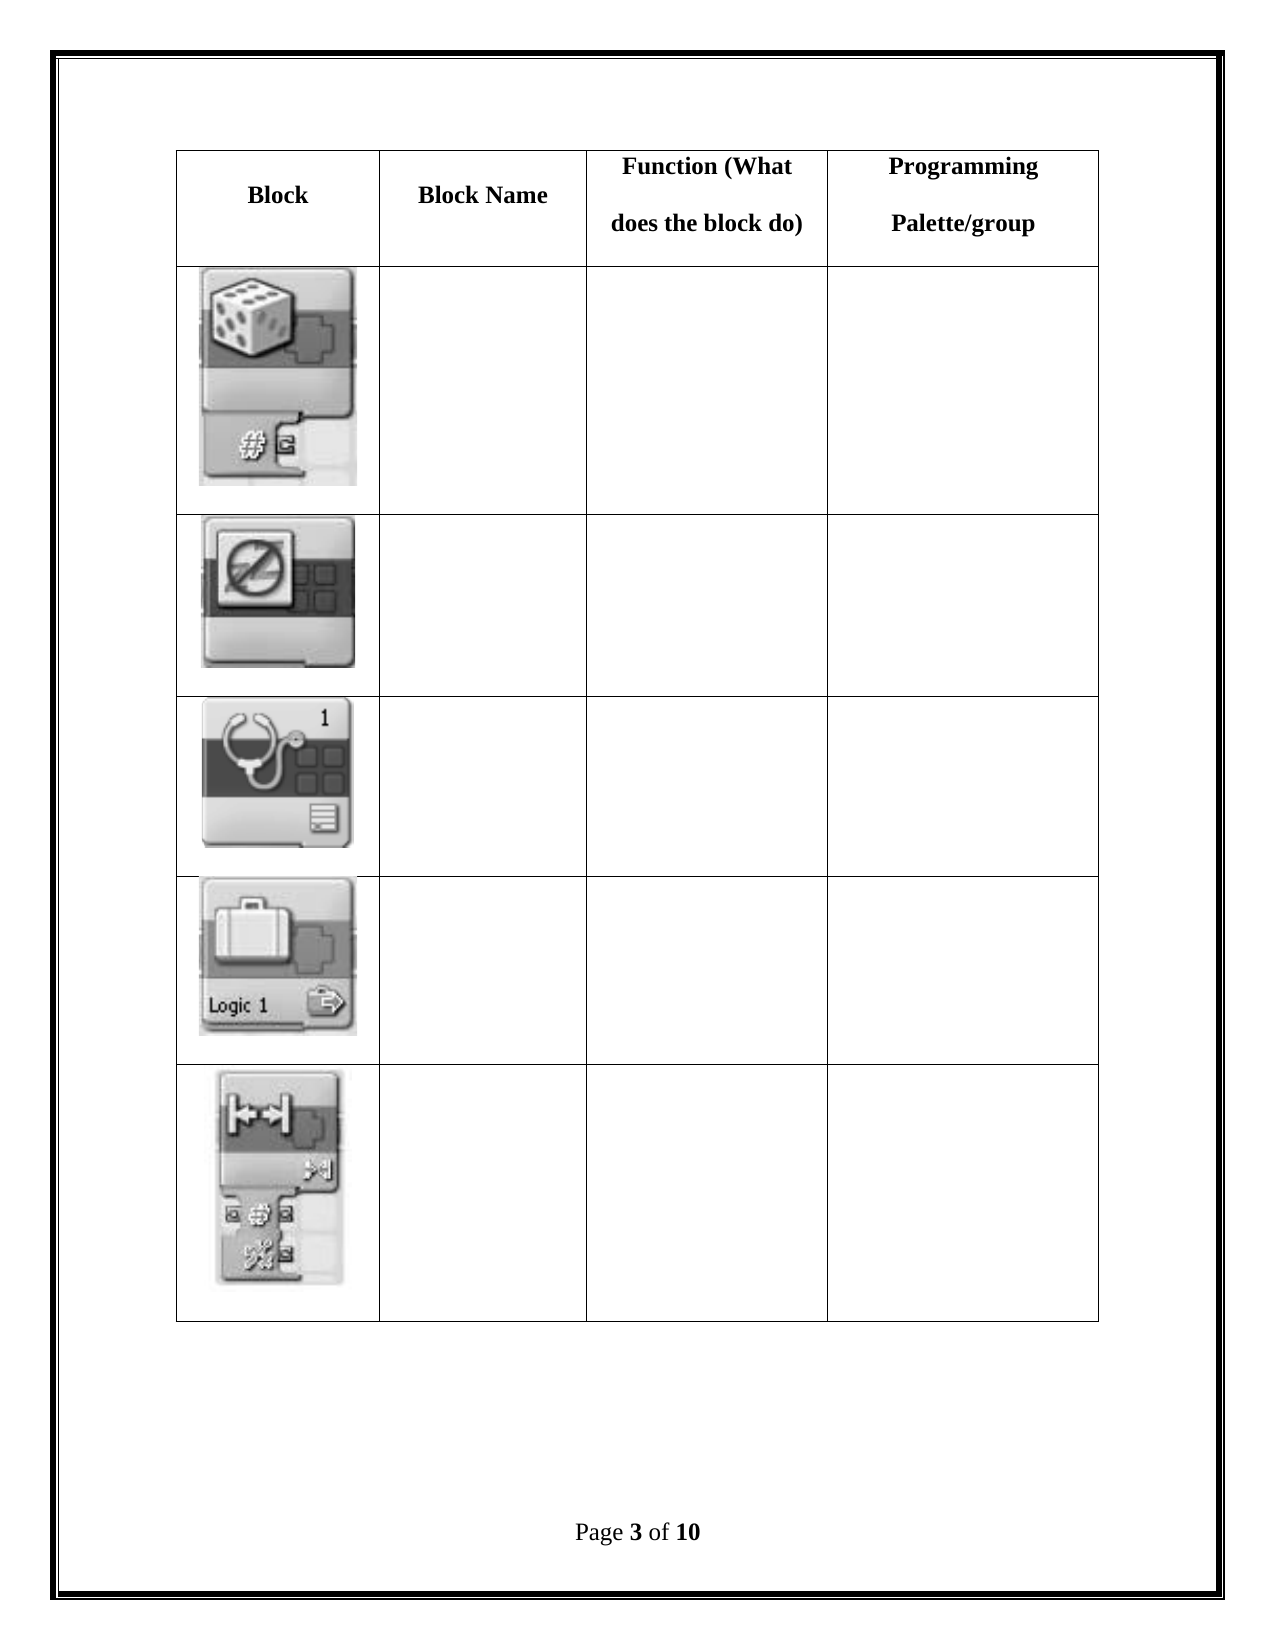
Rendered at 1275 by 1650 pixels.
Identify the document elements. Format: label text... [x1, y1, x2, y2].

table_header Function (What does the block do) [587, 151, 827, 266]
picture [200, 515, 356, 668]
table_cell [380, 877, 586, 1064]
table_cell [587, 697, 827, 876]
table_header Block [177, 151, 379, 266]
picture [201, 697, 354, 848]
table_cell [587, 877, 827, 1064]
picture [203, 1065, 352, 1292]
table_cell [828, 877, 1098, 1064]
table_cell [380, 697, 586, 876]
table_cell [587, 515, 827, 696]
table_cell [177, 1065, 379, 1321]
table_header Programming Palette/group [828, 151, 1098, 266]
table_cell [828, 697, 1098, 876]
picture [198, 267, 358, 486]
table_cell [177, 877, 379, 1064]
table_cell [380, 1065, 586, 1321]
table_cell [380, 515, 586, 696]
table_cell [177, 267, 379, 514]
picture [198, 876, 358, 1036]
table_cell [587, 267, 827, 514]
table_cell [828, 267, 1098, 514]
table_cell [177, 697, 379, 876]
table_cell [177, 515, 379, 696]
table_cell [380, 267, 586, 514]
table_cell [828, 1065, 1098, 1321]
table_cell [587, 1065, 827, 1321]
table_header Block Name [380, 151, 586, 266]
table_cell [828, 515, 1098, 696]
